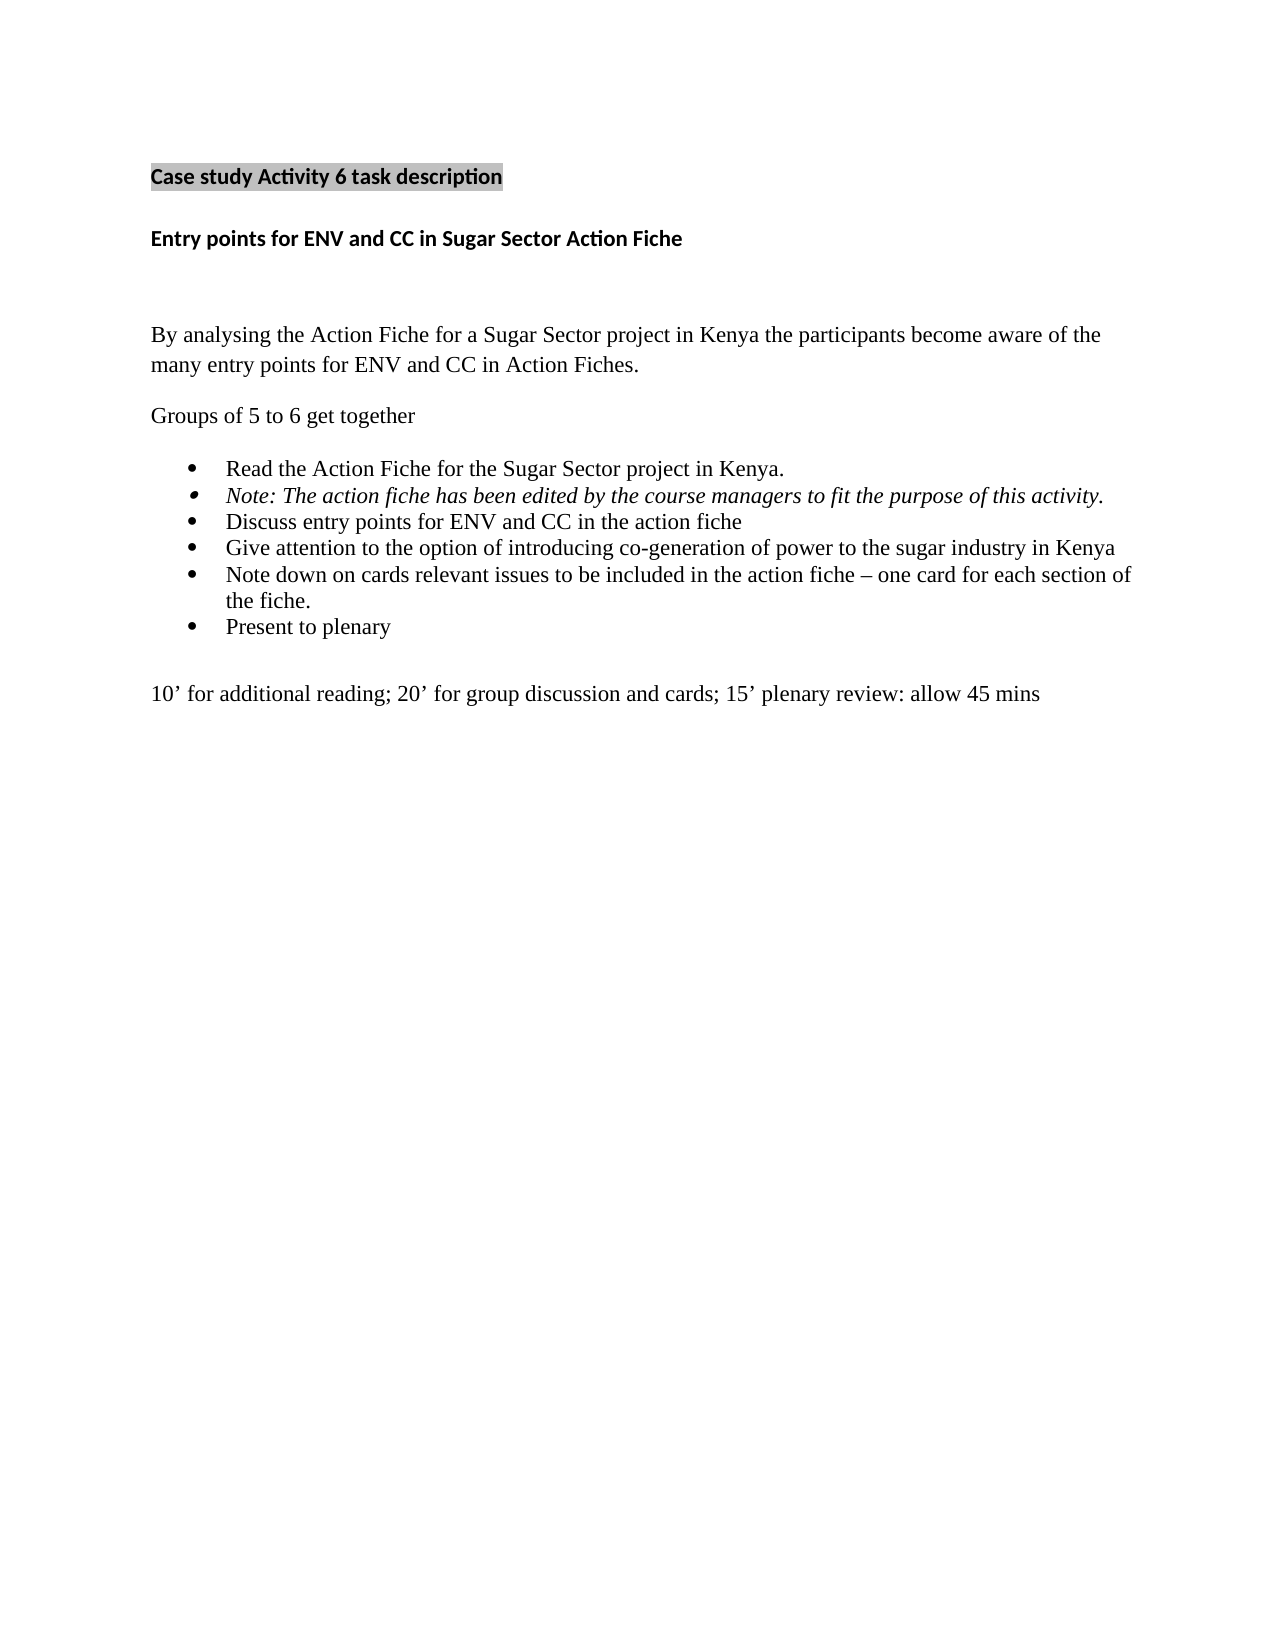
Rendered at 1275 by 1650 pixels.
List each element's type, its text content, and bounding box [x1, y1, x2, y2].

list Note down on cards relevant issues to be included in the action fiche – one card for each section of the fiche. [188, 561, 1148, 613]
text Groups of 5 to 6 get together [151, 403, 1148, 429]
text By analysing the Action Fiche for a Sugar Sector project in Kenya the participants become aware of the many entry points for ENV and CC in Action Fiches. [151, 321, 1148, 378]
text 10’ for additional reading; 20’ for group discussion and cards; 15’ plenary review: allow 45 mins [151, 676, 1148, 708]
list Present to plenary [188, 613, 1148, 640]
list Discuss entry points for ENV and CC in the action fiche [188, 508, 1148, 534]
list Give attention to the option of introducing co-generation of power to the sugar industry in Kenya [188, 534, 1148, 561]
list Note: The action fiche has been edited by the course managers to fit the purpose of this activity. [188, 482, 1148, 508]
text Entry points for ENV and CC in Sugar Sector Action Fiche [151, 220, 1148, 253]
list Read the Action Fiche for the Sugar Sector project in Kenya. [188, 455, 1148, 482]
text Case study Activity 6 task description [151, 162, 1148, 191]
